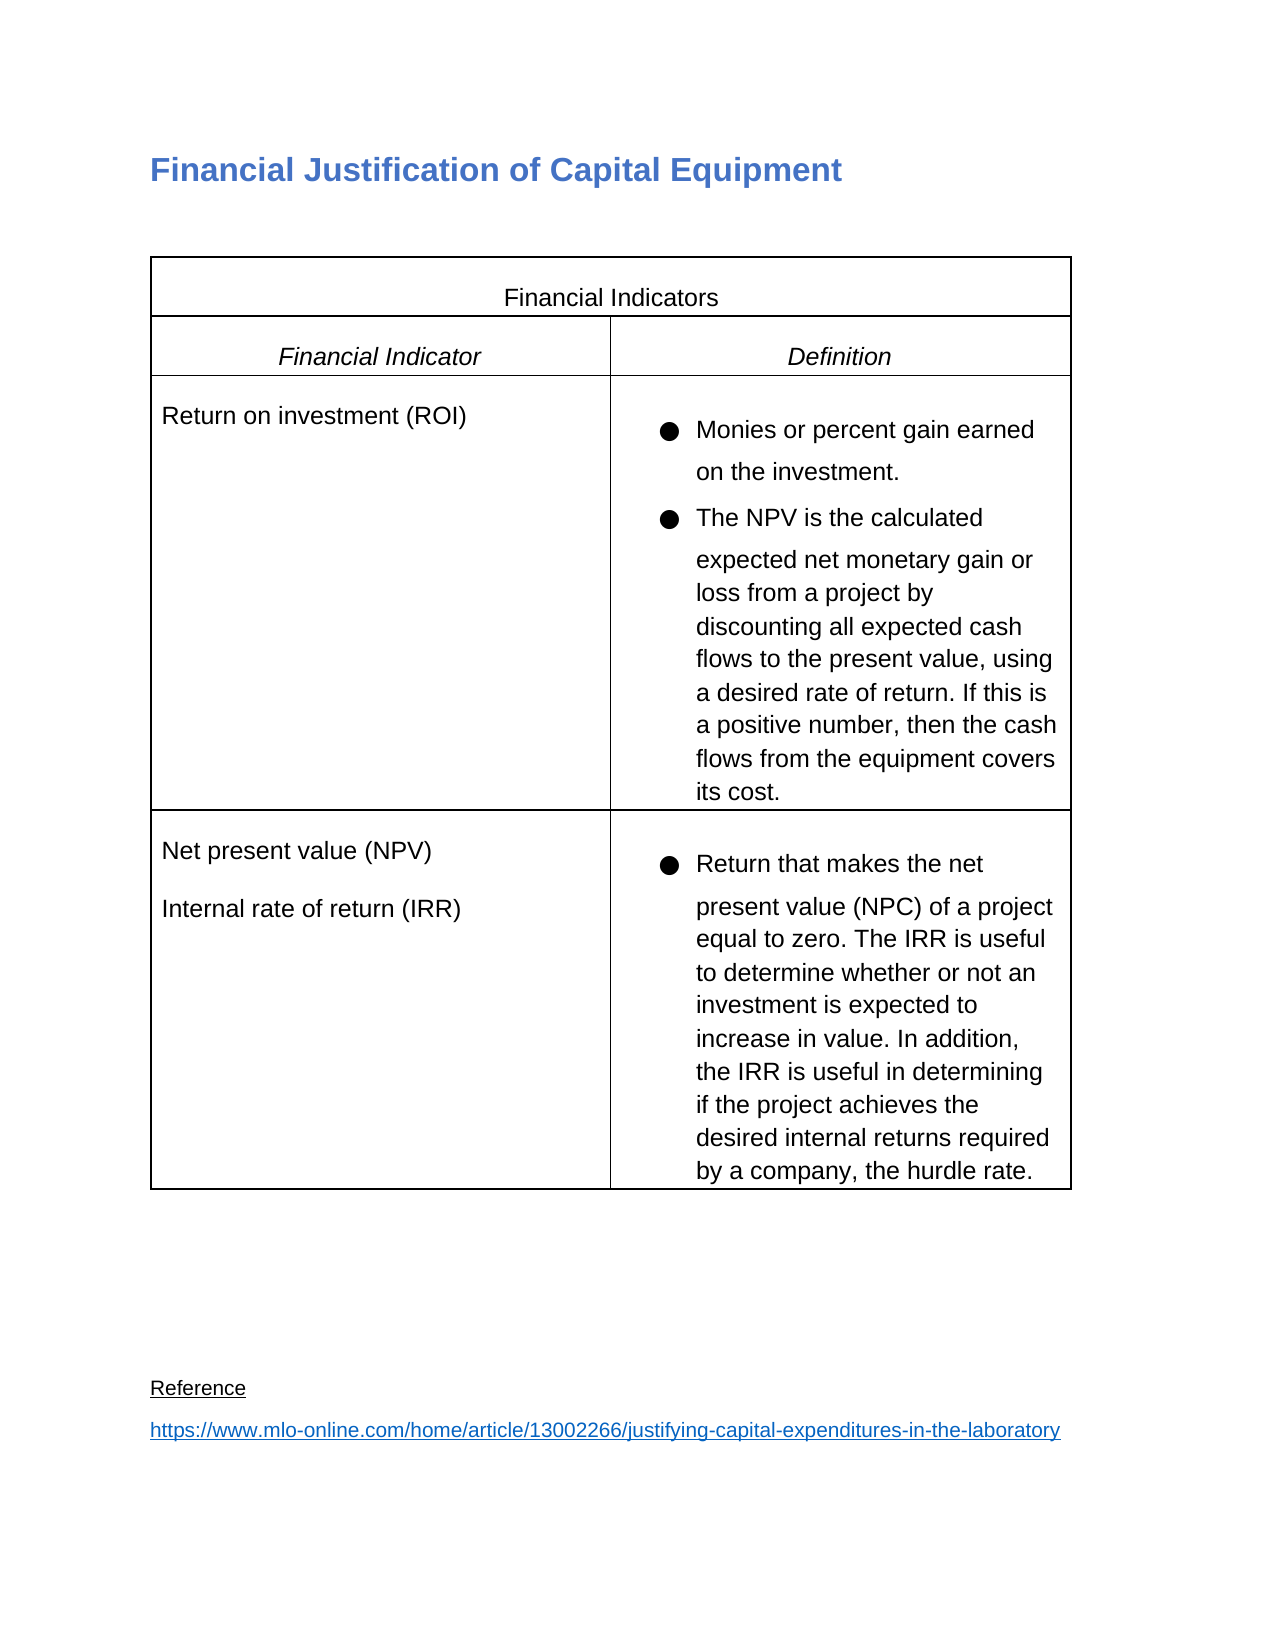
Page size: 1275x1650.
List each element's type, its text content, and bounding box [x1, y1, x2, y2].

table_header Financial Indicators [152, 258, 1070, 315]
table_cell Definition [611, 317, 1070, 374]
table_cell Net present value (NPV) Internal rate of return (IRR) [152, 811, 610, 1188]
table_cell Return on investment (ROI) [152, 376, 610, 809]
text https://www.mlo-online.com/home/article/13002266/justifying-capital-expenditures-in-the-laboratory [150, 1418, 1125, 1442]
table_cell Return that makes the net present value (NPC) of a project equal to zero. The IRR is useful to determine whether or not an investment is expected to increase in value. In addition, the IRR is useful in determining if the project achieves the desired internal returns required by a company, the hurdle rate. [611, 811, 1070, 1188]
text Financial Justification of Capital Equipment [150, 150, 1125, 188]
table_cell Monies or percent gain earned on the investment. The NPV is the calculated expected net monetary gain or loss from a project by discounting all expected cash flows to the present value, using a desired rate of return. If this is a positive number, then the cash flows from the equipment covers its cost. [611, 376, 1070, 809]
table_cell Financial Indicator [152, 317, 610, 374]
text Reference [150, 1376, 1125, 1399]
